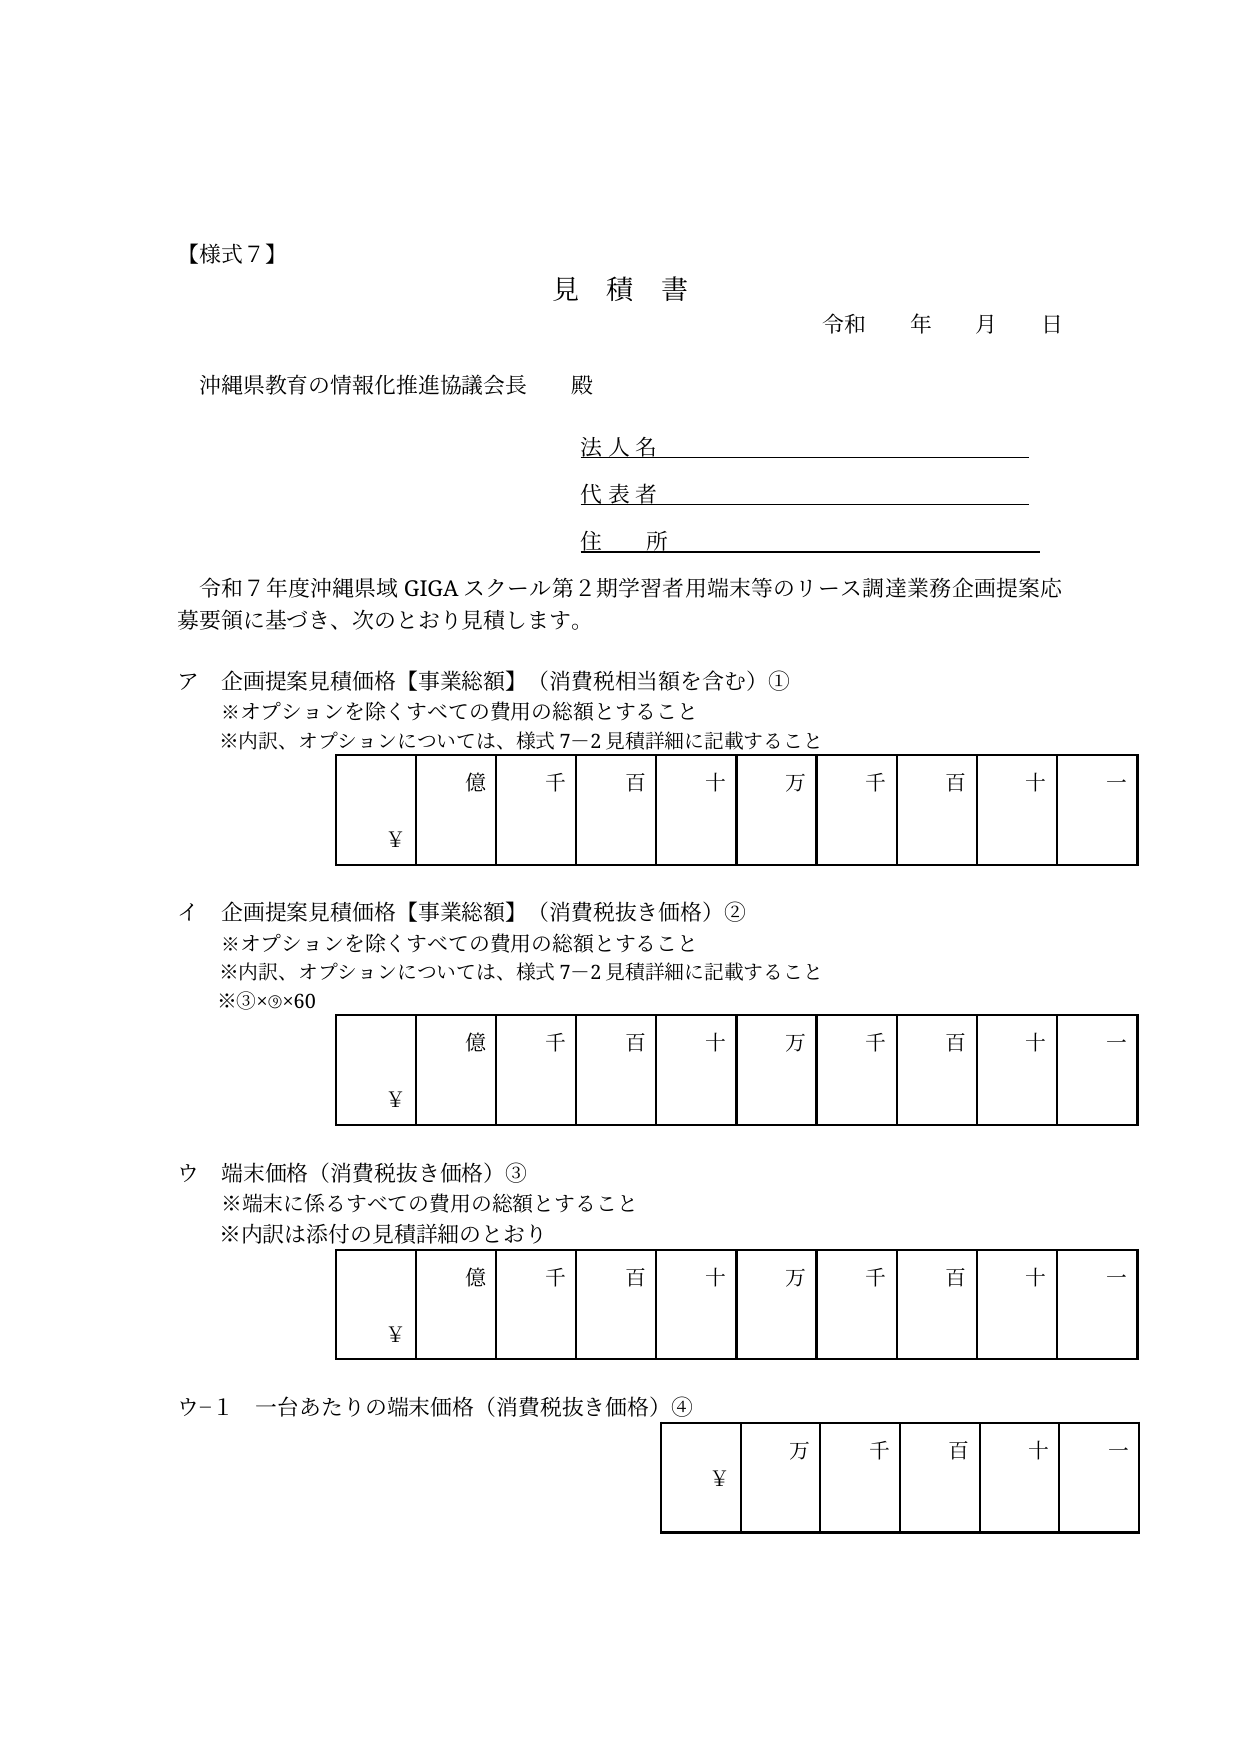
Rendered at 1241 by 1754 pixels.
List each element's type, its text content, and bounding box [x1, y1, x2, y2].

table_header ￥ [662, 1424, 740, 1531]
table_header 十 [657, 756, 735, 864]
table_header 百 [898, 1016, 976, 1124]
table_header 万 [738, 1251, 815, 1358]
text ※端末に係るすべての費用の総額とすること [177, 1187, 1063, 1217]
text ※内訳は添付の見積詳細のとおり [177, 1217, 1063, 1249]
table_header 万 [738, 756, 815, 864]
table_header 百 [577, 756, 655, 864]
table_header 千 [497, 756, 575, 864]
table_header 十 [978, 1016, 1056, 1124]
table_header 万 [742, 1424, 819, 1531]
table_header 百 [901, 1424, 979, 1531]
table_header 十 [981, 1424, 1058, 1531]
table_header 十 [978, 1251, 1056, 1358]
table_header 千 [497, 1016, 575, 1124]
table_header ￥ [337, 756, 415, 864]
table_header 百 [577, 1016, 655, 1124]
text イ 企画提案見積価格【事業総額】（消費税抜き価格）② [177, 896, 1063, 927]
text 法 人 名 [177, 430, 1063, 461]
table_header 百 [898, 1251, 976, 1358]
table_header 十 [657, 1016, 735, 1124]
table_header 十 [978, 756, 1056, 864]
text 見 積 書 [177, 268, 1063, 307]
table_header 千 [821, 1424, 899, 1531]
table_header 億 [417, 1251, 495, 1358]
text 住 所 [177, 524, 1063, 556]
table_header 十 [657, 1251, 735, 1358]
table_header 百 [898, 756, 976, 864]
text ※オプションを除くすべての費用の総額とすること [177, 696, 1063, 725]
table_header 一 [1060, 1424, 1138, 1531]
text 令和 年 月 日 [177, 307, 1063, 339]
table_header 千 [818, 1251, 896, 1358]
table_header ￥ [337, 1251, 415, 1358]
table_header 一 [1058, 1016, 1136, 1124]
text ア 企画提案見積価格【事業総額】（消費税相当額を含む）① [177, 664, 1063, 696]
text ウ 端末価格（消費税抜き価格）③ [177, 1156, 1063, 1187]
text 代 表 者 [177, 477, 1063, 508]
table_header 百 [577, 1251, 655, 1358]
text 令和７年度沖縄県域GIGAスクール第２期学習者用端末等のリース調達業務企画提案応募要領に基づき、次のとおり見積します。 [177, 571, 1063, 634]
table_header 万 [738, 1016, 815, 1124]
text ※内訳、オプションについては、様式7－2見積詳細に記載すること [177, 957, 1063, 986]
table_header 一 [1058, 1251, 1136, 1358]
text ※③×⑨×60 [177, 986, 1063, 1014]
text ウ−１ 一台あたりの端末価格（消費税抜き価格）④ [177, 1390, 1063, 1422]
table_header 億 [417, 756, 495, 864]
table_header 一 [1058, 756, 1136, 864]
table_header 千 [497, 1251, 575, 1358]
table_header 千 [818, 1016, 896, 1124]
text 【様式７】 [177, 237, 1063, 268]
text 沖縄県教育の情報化推進協議会長 殿 [177, 368, 1063, 400]
text ※内訳、オプションについては、様式7－2見積詳細に記載すること [177, 725, 1063, 754]
table_header ￥ [337, 1016, 415, 1124]
table_header 億 [417, 1016, 495, 1124]
table_header 千 [818, 756, 896, 864]
text ※オプションを除くすべての費用の総額とすること [177, 927, 1063, 957]
